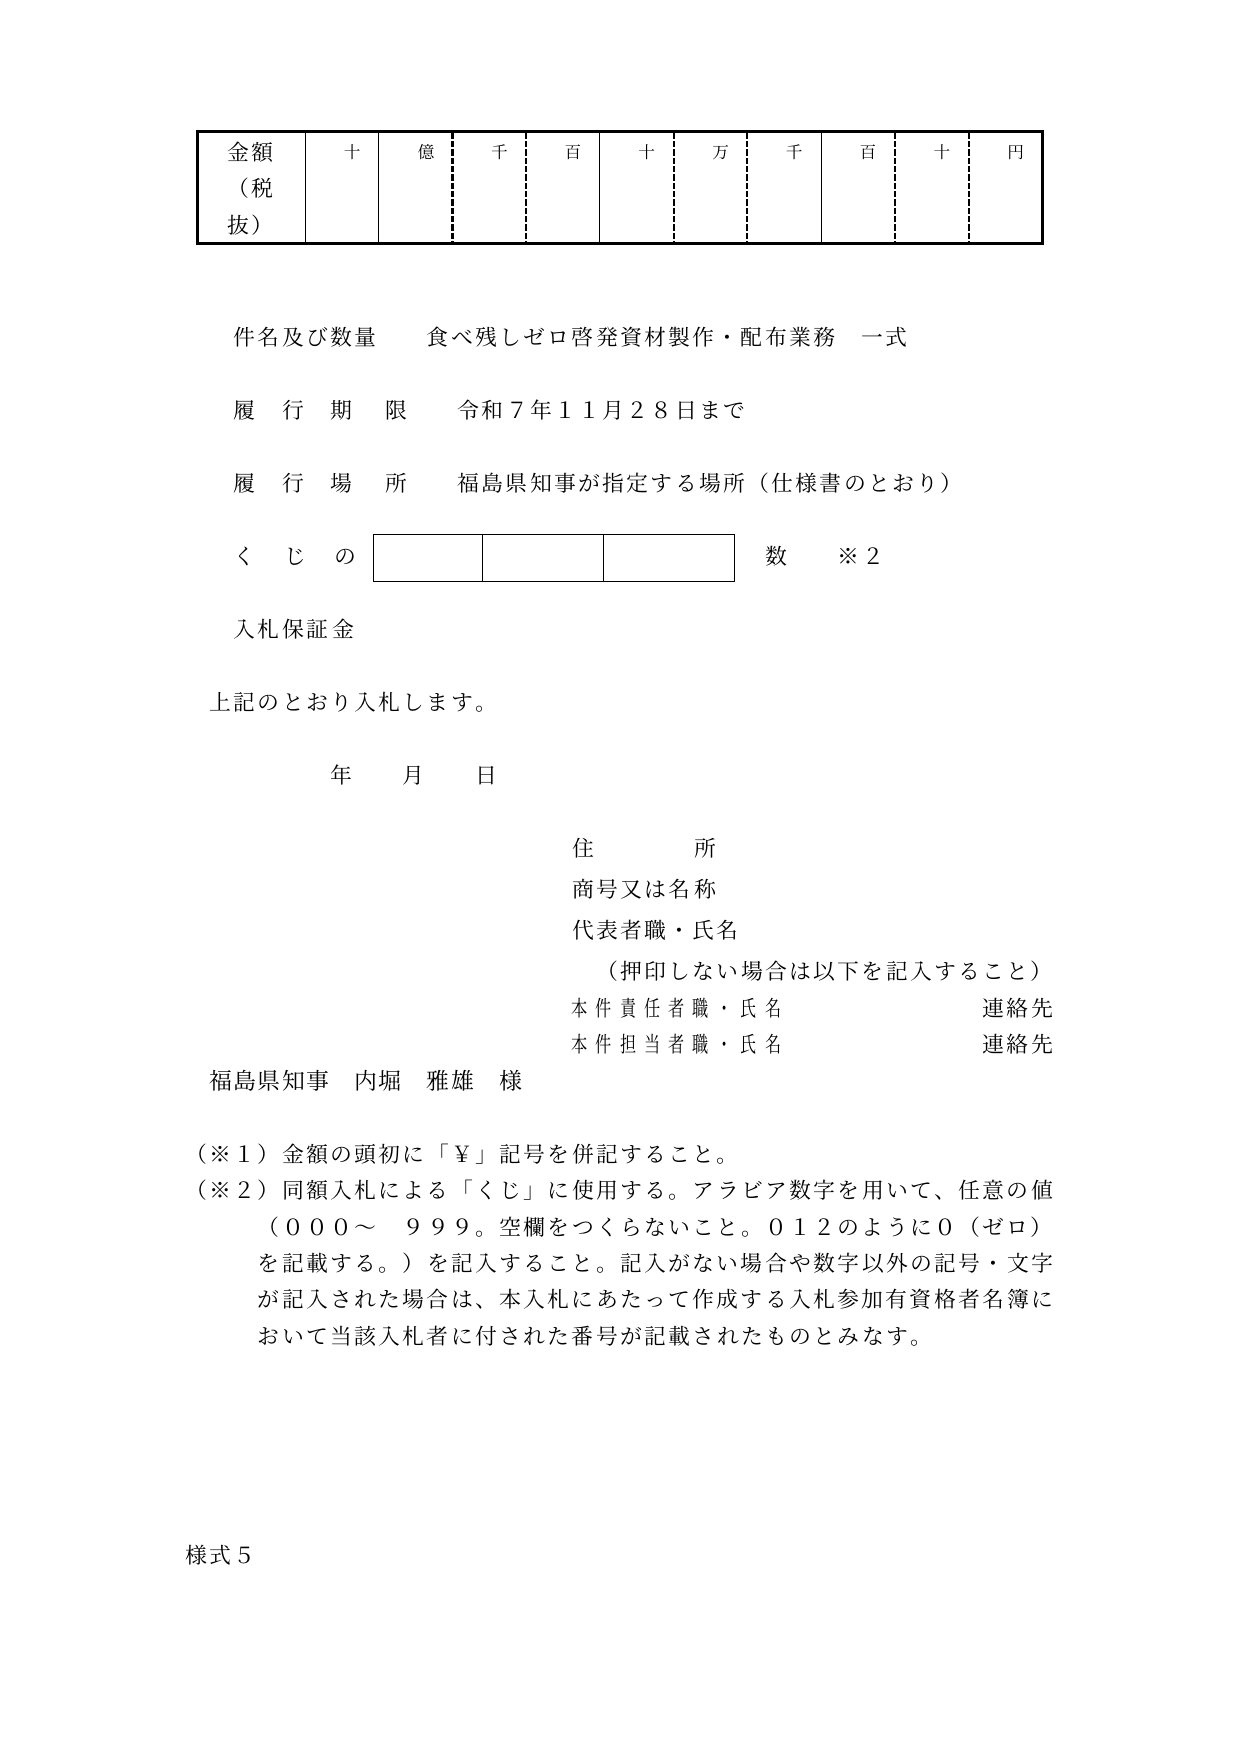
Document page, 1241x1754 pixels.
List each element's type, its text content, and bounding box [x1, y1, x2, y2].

text くじの数 ※２ [185, 537, 373, 573]
table_header 十 [306, 133, 378, 242]
text 様式５ [185, 1535, 1055, 1572]
table_header 千 [747, 133, 821, 242]
table_header 金額 （税抜） [199, 133, 305, 242]
table_header 億 [379, 133, 452, 242]
table_header 円 [969, 133, 1041, 242]
table_header 千 [453, 133, 526, 242]
text （押印しない場合は以下を記入すること） [185, 952, 1055, 988]
text 上記のとおり入札します。 [185, 683, 1055, 719]
text 件名及び数量 食べ残しゼロ啓発資材製作・配布業務 一式 [185, 318, 1055, 354]
table_header 百 [822, 133, 895, 242]
text 住 所 [185, 828, 1055, 865]
table_header 百 [526, 133, 599, 242]
table_header 十 [895, 133, 968, 242]
table_header [374, 535, 482, 581]
table_header 万 [674, 133, 747, 242]
text 代表者職・氏名 [185, 911, 1055, 947]
table_header [604, 535, 734, 581]
text 福島県知事 内堀 雅雄 様 [185, 1061, 1055, 1098]
text 入札保証金 [185, 610, 1055, 646]
text 履行場所 福島県知事が指定する場所（仕様書のとおり） [185, 464, 1055, 500]
table_header [483, 535, 603, 581]
text 年 月 日 [185, 756, 1034, 792]
text （※１）金額の頭初に「￥」記号を併記すること。 [185, 1134, 1055, 1171]
text 本件責任者職・氏名 連絡先 [185, 988, 1055, 1025]
text 本件担当者職・氏名 連絡先 [185, 1025, 1055, 1061]
text くじの数 ※２ [735, 537, 1055, 573]
table_header 十 [600, 133, 673, 242]
text 履行期限 令和７年１１月２８日まで [185, 391, 1055, 427]
text 商号又は名称 [185, 870, 1055, 906]
text （※２）同額入札による「くじ」に使用する。アラビア数字を用いて、任意の値（０００～ ９９９。空欄をつくらないこと。０１２のように０（ゼロ）を記載する。）を記入すること。記入がない場合や数字以外の記号・文字が記入された場合は、本入札にあたって作成する入札参加有資格者名簿において当該入札者に付された番号が記載されたものとみなす。 [185, 1171, 1055, 1353]
